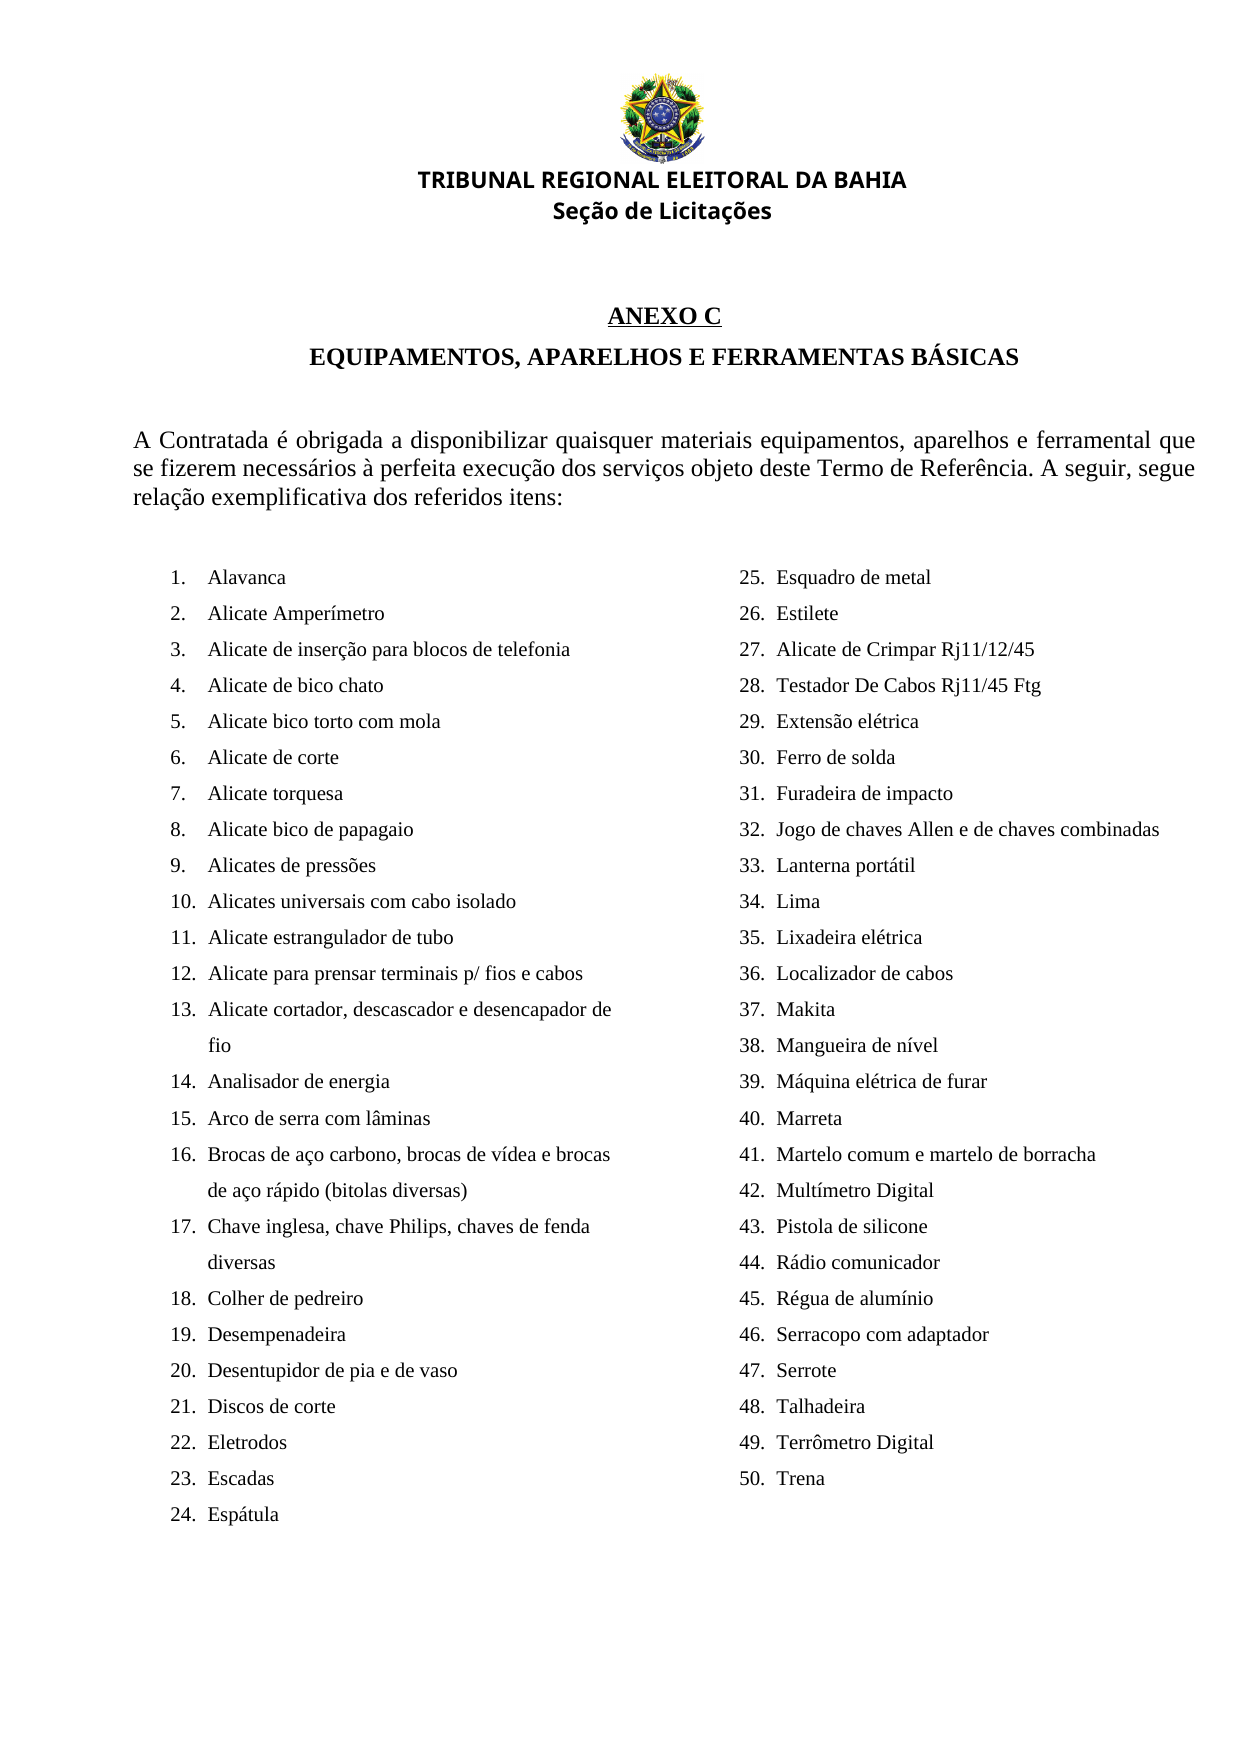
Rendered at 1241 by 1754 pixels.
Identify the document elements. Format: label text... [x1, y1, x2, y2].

list Arco de serra com lâminas [170, 1105, 627, 1129]
list Escadas [170, 1466, 627, 1490]
list Alicate Amperímetro [170, 601, 627, 625]
list Desentupidor de pia e de vaso [170, 1358, 627, 1382]
list Máquina elétrica de furar [739, 1069, 1196, 1093]
list Ferro de solda [739, 745, 1196, 769]
list Lanterna portátil [739, 853, 1196, 877]
list Alicate torquesa [170, 781, 627, 805]
text ANEXO C [133, 301, 1196, 330]
list Trena [739, 1466, 1196, 1490]
text EQUIPAMENTOS, APARELHOS E FERRAMENTAS BÁSICAS [133, 342, 1196, 371]
list Alicate cortador, descascador e desencapador de fio [170, 997, 627, 1057]
list Estilete [739, 601, 1196, 625]
list Serracopo com adaptador [739, 1322, 1196, 1346]
list Alicate de bico chato [170, 673, 627, 697]
list Colher de pedreiro [170, 1286, 627, 1310]
list Chave inglesa, chave Philips, chaves de fenda diversas [170, 1213, 627, 1274]
list Eletrodos [170, 1430, 627, 1454]
text A Contratada é obrigada a disponibilizar quaisquer materiais equipamentos, aparelhos e ferramental que se fizerem necessários à perfeita execução dos serviços objeto deste Termo de Referência. A seguir, segue relação exemplificativa dos referidos itens: [133, 425, 1196, 511]
list Brocas de aço carbono, brocas de vídea e brocas de aço rápido (bitolas diversas) [170, 1141, 627, 1202]
list Multímetro Digital [739, 1177, 1196, 1202]
list Alicate bico de papagaio [170, 817, 627, 841]
list Alicate de corte [170, 745, 627, 769]
list Régua de alumínio [739, 1286, 1196, 1310]
list Pistola de silicone [739, 1213, 1196, 1238]
list Localizador de cabos [739, 961, 1196, 985]
list Lima [739, 889, 1196, 913]
list Serrote [739, 1358, 1196, 1382]
list Marreta [739, 1105, 1196, 1129]
list Alicates universais com cabo isolado [170, 889, 627, 913]
list Espátula [170, 1502, 627, 1526]
list Furadeira de impacto [739, 781, 1196, 805]
list Discos de corte [170, 1394, 627, 1418]
list Martelo comum e martelo de borracha [739, 1141, 1196, 1166]
list Alicates de pressões [170, 853, 627, 877]
list Rádio comunicador [739, 1249, 1196, 1274]
list Alicate estrangulador de tubo [170, 925, 627, 949]
list Desempenadeira [170, 1322, 627, 1346]
list Extensão elétrica [739, 709, 1196, 733]
list Analisador de energia [170, 1069, 627, 1093]
list Terrômetro Digital [739, 1430, 1196, 1454]
list Alavanca [170, 565, 627, 589]
list Alicate de inserção para blocos de telefonia [170, 637, 627, 661]
list Jogo de chaves Allen e de chaves combinadas [739, 817, 1196, 841]
list Makita [739, 997, 1196, 1021]
list Mangueira de nível [739, 1033, 1196, 1057]
list Alicate bico torto com mola [170, 709, 627, 733]
list Testador De Cabos Rj11/45 Ftg [739, 673, 1196, 697]
list Esquadro de metal [739, 565, 1196, 589]
list Alicate de Crimpar Rj11/12/45 [739, 637, 1196, 661]
list Alicate para prensar terminais p/ fios e cabos [170, 961, 627, 985]
list Talhadeira [739, 1394, 1196, 1418]
list Lixadeira elétrica [739, 925, 1196, 949]
